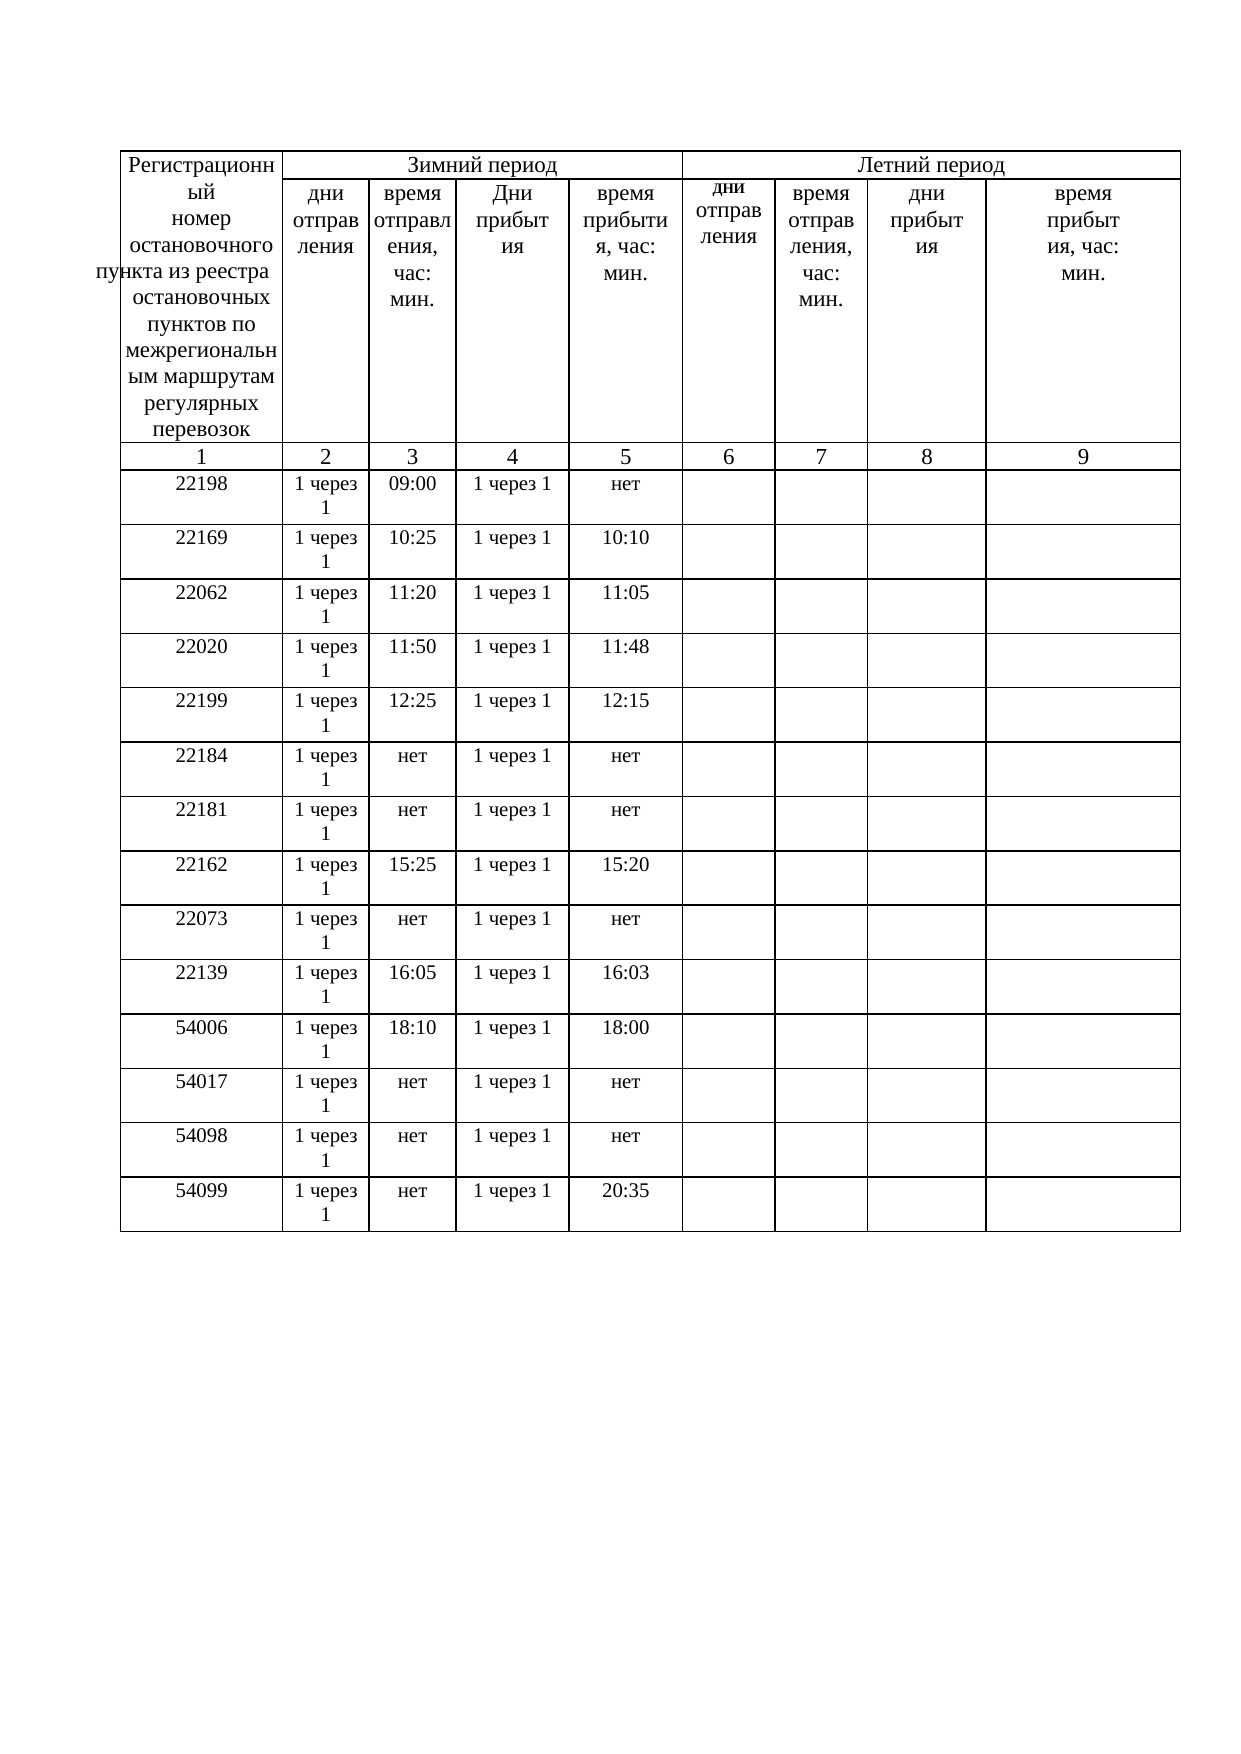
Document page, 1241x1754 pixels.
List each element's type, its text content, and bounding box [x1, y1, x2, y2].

table_cell нет [570, 906, 682, 959]
table_cell 1 через 1 [457, 1015, 568, 1067]
table_cell 1 через 1 [283, 471, 368, 524]
table_cell [868, 906, 985, 959]
table_cell [683, 1123, 774, 1176]
table_cell 22181 [121, 797, 282, 850]
table_cell 1 через 1 [457, 1123, 568, 1176]
table_cell [987, 1123, 1180, 1176]
table_cell 7 [776, 443, 867, 469]
table_cell 22169 [121, 525, 282, 578]
table_cell 20:35 [570, 1178, 682, 1231]
table_cell 1 через 1 [283, 1069, 368, 1122]
table_cell [987, 525, 1180, 578]
table_cell [683, 1178, 774, 1231]
table_cell [683, 634, 774, 687]
table_cell Дни прибыт ия [457, 180, 568, 441]
table_cell 1 через 1 [457, 525, 568, 578]
table_cell [683, 852, 774, 904]
table_cell [868, 580, 985, 632]
table_cell 1 через 1 [283, 1123, 368, 1176]
table_cell 5 [570, 443, 682, 469]
table_cell [987, 743, 1180, 796]
table_cell 1 через 1 [283, 906, 368, 959]
table_cell [987, 471, 1180, 524]
table_cell 1 через 1 [457, 1069, 568, 1122]
table_cell [776, 1015, 867, 1067]
table_cell нет [570, 1069, 682, 1122]
table_cell нет [570, 471, 682, 524]
table_cell 1 через 1 [457, 797, 568, 850]
table_cell 1 через 1 [457, 743, 568, 796]
table_cell 1 через 1 [283, 852, 368, 904]
table_cell 1 через 1 [283, 580, 368, 632]
table_cell ДНИ отправ ления [683, 180, 774, 441]
table_cell 11:20 [370, 580, 455, 632]
table_cell [868, 852, 985, 904]
table_cell дни прибыт ия [868, 180, 985, 441]
table_cell время отправл ения, час: мин. [370, 180, 455, 441]
table_cell 1 через 1 [457, 852, 568, 904]
table_cell 16:03 [570, 960, 682, 1013]
table_cell 16:05 [370, 960, 455, 1013]
table_cell 1 через 1 [457, 471, 568, 524]
table_cell [868, 1015, 985, 1067]
table_cell [683, 906, 774, 959]
table_cell 3 [370, 443, 455, 469]
table_cell [987, 906, 1180, 959]
table_cell 22184 [121, 743, 282, 796]
table_cell 6 [683, 443, 774, 469]
table_cell время прибыт ия, час: мин. [987, 180, 1180, 441]
table_cell 1 через 1 [283, 634, 368, 687]
table_cell 1 через 1 [457, 688, 568, 741]
table_cell [868, 1069, 985, 1122]
table_cell 11:05 [570, 580, 682, 632]
table_cell 1 через 1 [283, 1015, 368, 1067]
table_cell 1 через 1 [283, 797, 368, 850]
table_cell нет [370, 1123, 455, 1176]
table_cell [987, 1178, 1180, 1231]
table_cell [683, 1069, 774, 1122]
table_cell 1 через 1 [457, 1178, 568, 1231]
table_cell 1 через 1 [283, 743, 368, 796]
table_cell [776, 960, 867, 1013]
table_cell [683, 1015, 774, 1067]
table_cell 18:00 [570, 1015, 682, 1067]
table_cell [868, 471, 985, 524]
table_cell нет [370, 1178, 455, 1231]
table_cell дни отправ ления [283, 180, 368, 441]
table_cell 54099 [121, 1178, 282, 1231]
table_cell нет [370, 743, 455, 796]
table_cell 1 через 1 [283, 960, 368, 1013]
table_cell [868, 525, 985, 578]
table_cell нет [570, 743, 682, 796]
table_cell [868, 797, 985, 850]
table_cell [683, 743, 774, 796]
table_cell 1 [121, 443, 282, 469]
table_cell [776, 852, 867, 904]
table_cell нет [370, 1069, 455, 1122]
table_cell 1 через 1 [457, 634, 568, 687]
table_cell [683, 688, 774, 741]
table_cell 8 [868, 443, 985, 469]
table_cell [776, 634, 867, 687]
table_cell [776, 688, 867, 741]
table_cell 10:25 [370, 525, 455, 578]
table_cell 1 через 1 [283, 688, 368, 741]
table_cell 22198 [121, 471, 282, 524]
table_cell 22073 [121, 906, 282, 959]
table_header Зимний период [283, 152, 682, 178]
table_cell [868, 688, 985, 741]
table_cell [683, 797, 774, 850]
table_cell 54006 [121, 1015, 282, 1067]
table_cell [868, 634, 985, 687]
table_cell [987, 634, 1180, 687]
table_cell 22139 [121, 960, 282, 1013]
table_cell 09:00 [370, 471, 455, 524]
table_header Регистрационный номер остановочного пункта из реестра остановочных пунктов по межрегиональным маршрутам регулярных перевозок [121, 152, 282, 441]
table_cell 22199 [121, 688, 282, 741]
table_cell [776, 471, 867, 524]
table_cell [987, 797, 1180, 850]
table_cell 2 [283, 443, 368, 469]
table_cell 12:15 [570, 688, 682, 741]
table_cell 9 [987, 443, 1180, 469]
table_cell нет [370, 797, 455, 850]
table_cell [987, 1015, 1180, 1067]
table_cell нет [370, 906, 455, 959]
table_cell 22162 [121, 852, 282, 904]
table_cell [868, 1178, 985, 1231]
table_cell [776, 906, 867, 959]
table_cell [683, 960, 774, 1013]
table_cell [776, 797, 867, 850]
table_cell 11:50 [370, 634, 455, 687]
table_cell [987, 852, 1180, 904]
table_cell время отправ ления, час: мин. [776, 180, 867, 441]
table_cell [683, 525, 774, 578]
table_cell [776, 743, 867, 796]
table_cell 22020 [121, 634, 282, 687]
table_cell 4 [457, 443, 568, 469]
table_cell 18:10 [370, 1015, 455, 1067]
table_cell [868, 743, 985, 796]
table_cell 1 через 1 [457, 960, 568, 1013]
table_cell [776, 580, 867, 632]
table_cell [776, 1178, 867, 1231]
table_cell [776, 525, 867, 578]
table_cell 10:10 [570, 525, 682, 578]
table_cell [683, 580, 774, 632]
table_cell 54098 [121, 1123, 282, 1176]
table_cell [683, 471, 774, 524]
table_cell 1 через 1 [457, 580, 568, 632]
table_cell 11:48 [570, 634, 682, 687]
table_cell 15:20 [570, 852, 682, 904]
table_cell нет [570, 1123, 682, 1176]
table_cell 1 через 1 [283, 525, 368, 578]
table_cell 22062 [121, 580, 282, 632]
table_cell [776, 1069, 867, 1122]
table_cell нет [570, 797, 682, 850]
table_cell 15:25 [370, 852, 455, 904]
table_cell 54017 [121, 1069, 282, 1122]
table_cell [776, 1123, 867, 1176]
table_cell [868, 960, 985, 1013]
table_cell 12:25 [370, 688, 455, 741]
table_cell [987, 580, 1180, 632]
table_cell 1 через 1 [283, 1178, 368, 1231]
table_cell [868, 1123, 985, 1176]
table_cell время прибыти я, час: мин. [570, 180, 682, 441]
table_cell [987, 688, 1180, 741]
table_header Летний период [683, 152, 1180, 178]
table_cell [987, 1069, 1180, 1122]
table_cell 1 через 1 [457, 906, 568, 959]
table_cell [987, 960, 1180, 1013]
